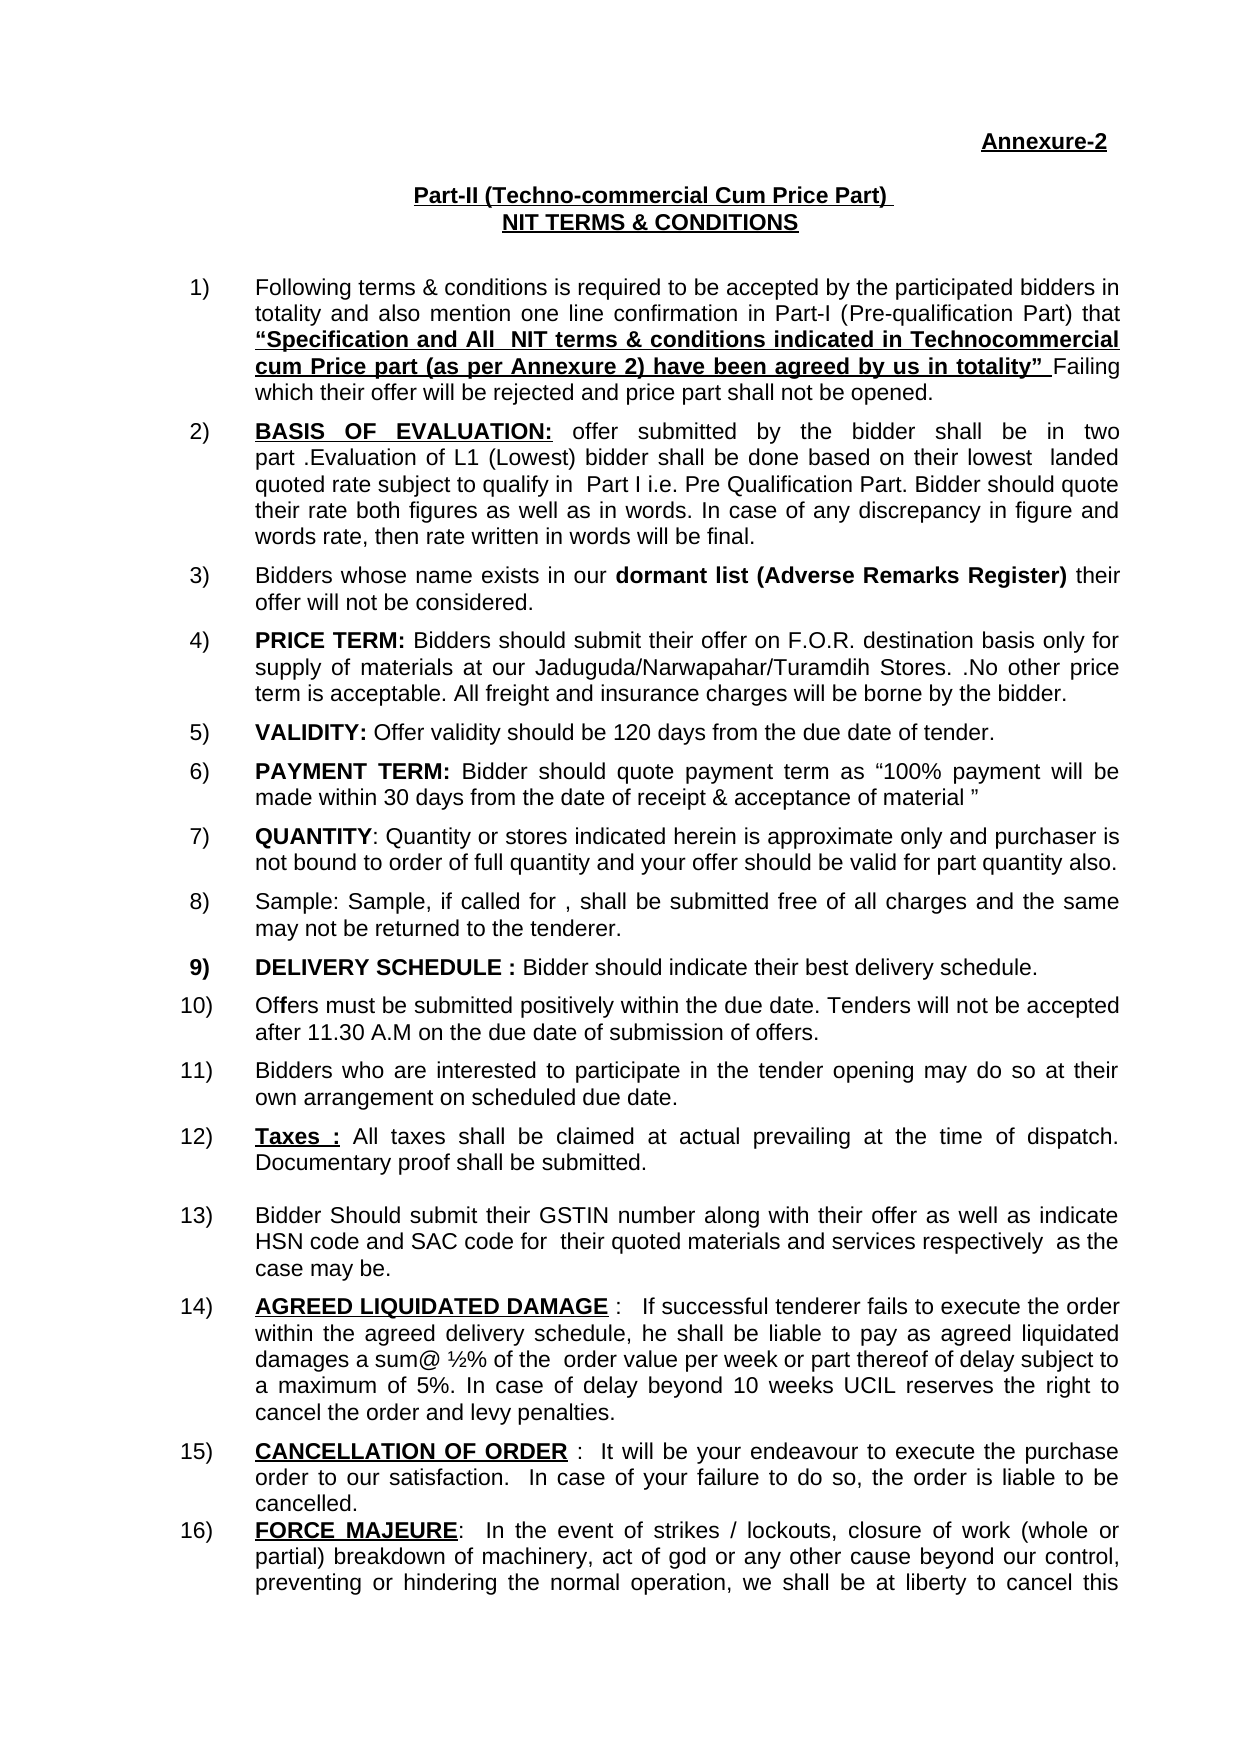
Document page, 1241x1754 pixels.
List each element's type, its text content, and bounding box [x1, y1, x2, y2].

list PAYMENT TERM: Bidder should quote payment term as “100% payment will be made within 30 days from the date of receipt & acceptance of material ” [189, 758, 1120, 811]
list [180, 1517, 1120, 1596]
list AGREED LIQUIDATED DAMAGE : If successful tenderer fails to execute the order within the agreed delivery schedule, he shall be liable to pay as agreed liquidated damages a sum@ ½% of the order value per week or part thereof of delay subject to a maximum of 5%. In case of delay beyond 10 weeks UCIL reserves the right to cancel the order and levy penalties. [180, 1293, 1120, 1425]
list CANCELLATION OF ORDER : It will be your endeavour to execute the purchase order to our satisfaction. In case of your failure to do so, the order is liable to be cancelled. [180, 1438, 1120, 1517]
list Sample: Sample, if called for , shall be submitted free of all charges and the same may not be returned to the tenderer. [189, 888, 1120, 941]
list Bidders who are interested to participate in the tender opening may do so at their own arrangement on scheduled due date. [180, 1057, 1120, 1110]
list DELIVERY SCHEDULE : Bidder should indicate their best delivery schedule. [189, 953, 1120, 980]
list Offers must be submitted positively within the due date. Tenders will not be accepted after 11.30 A.M on the due date of submission of offers. [180, 992, 1120, 1045]
list Following terms & conditions is required to be accepted by the participated bidders in totality and also mention one line confirmation in Part-I (Pre-qualification Part) that “Specification and All NIT terms & conditions indicated in Technocommercial cum Price part (as per Annexure 2) have been agreed by us in totality” Failing which their offer will be rejected and price part shall not be opened. [189, 274, 1120, 405]
list Bidders whose name exists in our dormant list (Adverse Remarks Register) their offer will not be considered. [189, 562, 1120, 615]
text Annexure-2 [930, 128, 1120, 154]
list Taxes : All taxes shall be claimed at actual prevailing at the time of dispatch. Documentary proof shall be submitted. [180, 1123, 1120, 1175]
list PRICE TERM: Bidders should submit their offer on F.O.R. destination basis only for supply of materials at our Jaduguda/Narwapahar/Turamdih Stores. .No other price term is acceptable. All freight and insurance charges will be borne by the bidder. [189, 627, 1120, 706]
list VALIDITY: Offer validity should be 120 days from the due date of tender. [189, 719, 1120, 745]
list QUANTITY: Quantity or stores indicated herein is approximate only and purchaser is not bound to order of full quantity and your offer should be valid for part quantity also. [189, 823, 1120, 876]
text NIT TERMS & CONDITIONS [180, 208, 1120, 235]
list Bidder Should submit their GSTIN number along with their offer as well as indicate HSN code and SAC code for their quoted materials and services respectively as the case may be. [180, 1202, 1120, 1281]
list BASIS OF EVALUATION: offer submitted by the bidder shall be in two part .Evaluation of L1 (Lowest) bidder shall be done based on their lowest landed quoted rate subject to qualify in Part I i.e. Pre Qualification Part. Bidder should quote their rate both figures as well as in words. In case of any discrepancy in figure and words rate, then rate written in words will be final. [189, 418, 1120, 550]
text Part-II (Techno-commercial Cum Price Part) [180, 182, 1120, 208]
